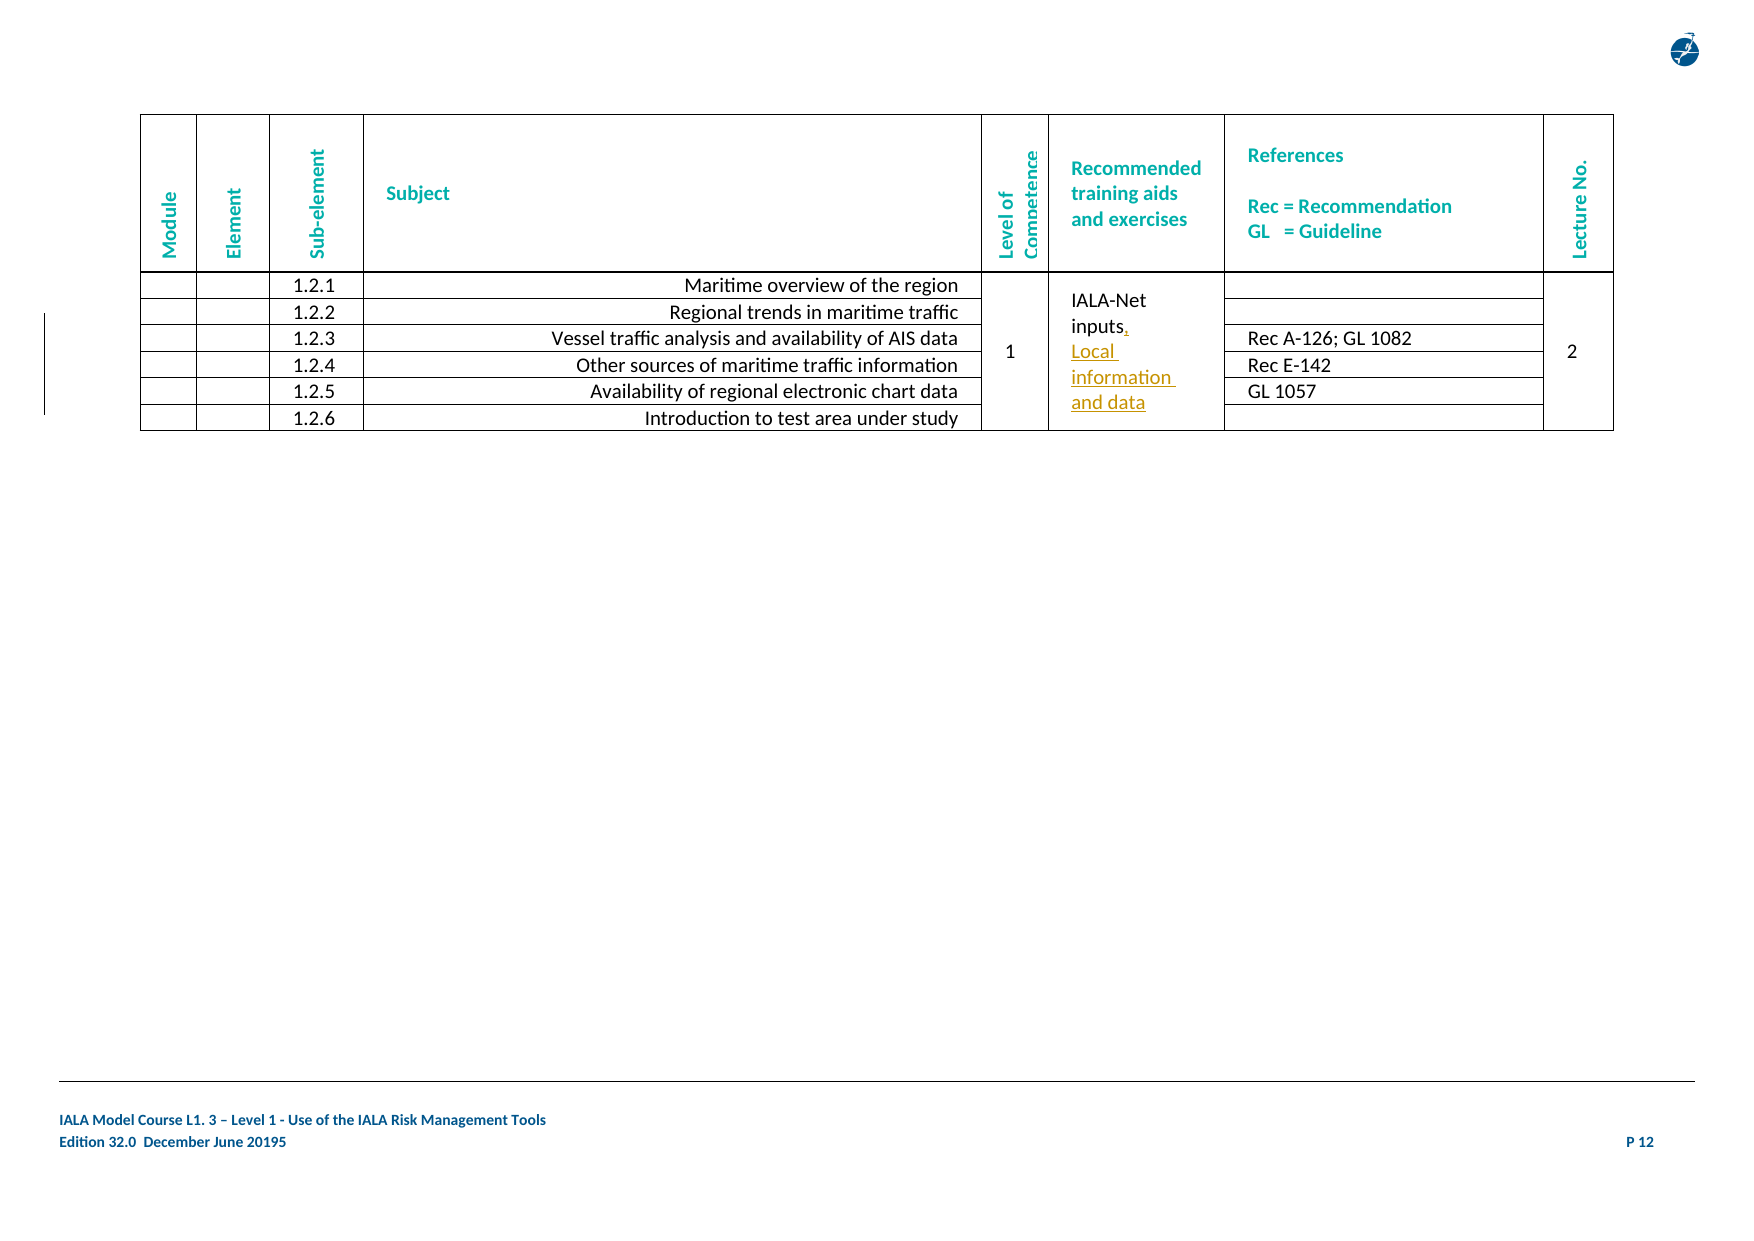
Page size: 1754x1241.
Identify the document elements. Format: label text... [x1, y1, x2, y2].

table_cell 2 [1544, 273, 1613, 430]
table_header Subject [364, 115, 981, 271]
table_cell [197, 405, 269, 430]
table_cell [197, 378, 269, 404]
table_cell Vessel traffic analysis and availability of AIS data [364, 325, 981, 351]
table_cell [141, 352, 196, 377]
table_cell [141, 273, 196, 298]
table_cell [197, 273, 269, 298]
table_cell 1.2.2 [270, 299, 363, 324]
table_header References Rec = Recommendation GL = Guideline [1225, 115, 1543, 271]
table_cell [141, 405, 196, 430]
table_header Element [197, 115, 269, 271]
table_cell 1.2.3 [270, 325, 363, 351]
table_cell 1.2.1 [270, 273, 363, 298]
table_cell Availability of regional electronic chart data [364, 378, 981, 404]
table_cell [141, 325, 196, 351]
table_cell Rec A-126; GL 1082 [1225, 325, 1543, 351]
picture [1639, 0, 1754, 101]
table_cell Regional trends in maritime traffic [364, 299, 981, 324]
table_cell [197, 299, 269, 324]
table_cell 1 [982, 273, 1048, 430]
table_cell 1.2.5 [270, 378, 363, 404]
table_cell Rec E-142 [1225, 352, 1543, 377]
table_cell [197, 325, 269, 351]
table_cell GL 1057 [1225, 378, 1543, 404]
table_cell [1225, 273, 1543, 298]
table_header Sub-element [270, 115, 363, 271]
table_header Recommended training aids and exercises [1049, 115, 1224, 271]
table_cell Other sources of maritime traffic information [364, 352, 981, 377]
table_cell 1.2.6 [270, 405, 363, 430]
table_cell [197, 352, 269, 377]
table_cell 1.2.4 [270, 352, 363, 377]
table_cell Maritime overview of the region [364, 273, 981, 298]
table_cell Introduction to test area under study [364, 405, 981, 430]
table_cell [1225, 299, 1543, 324]
table_cell [1225, 405, 1543, 430]
table_cell [141, 299, 196, 324]
table_header Level of Competence [982, 115, 1048, 271]
table_header Module [141, 115, 196, 271]
table_header Lecture No. [1544, 115, 1613, 271]
table_cell IALA-Net inputs [1049, 273, 1224, 430]
table_cell [141, 378, 196, 404]
